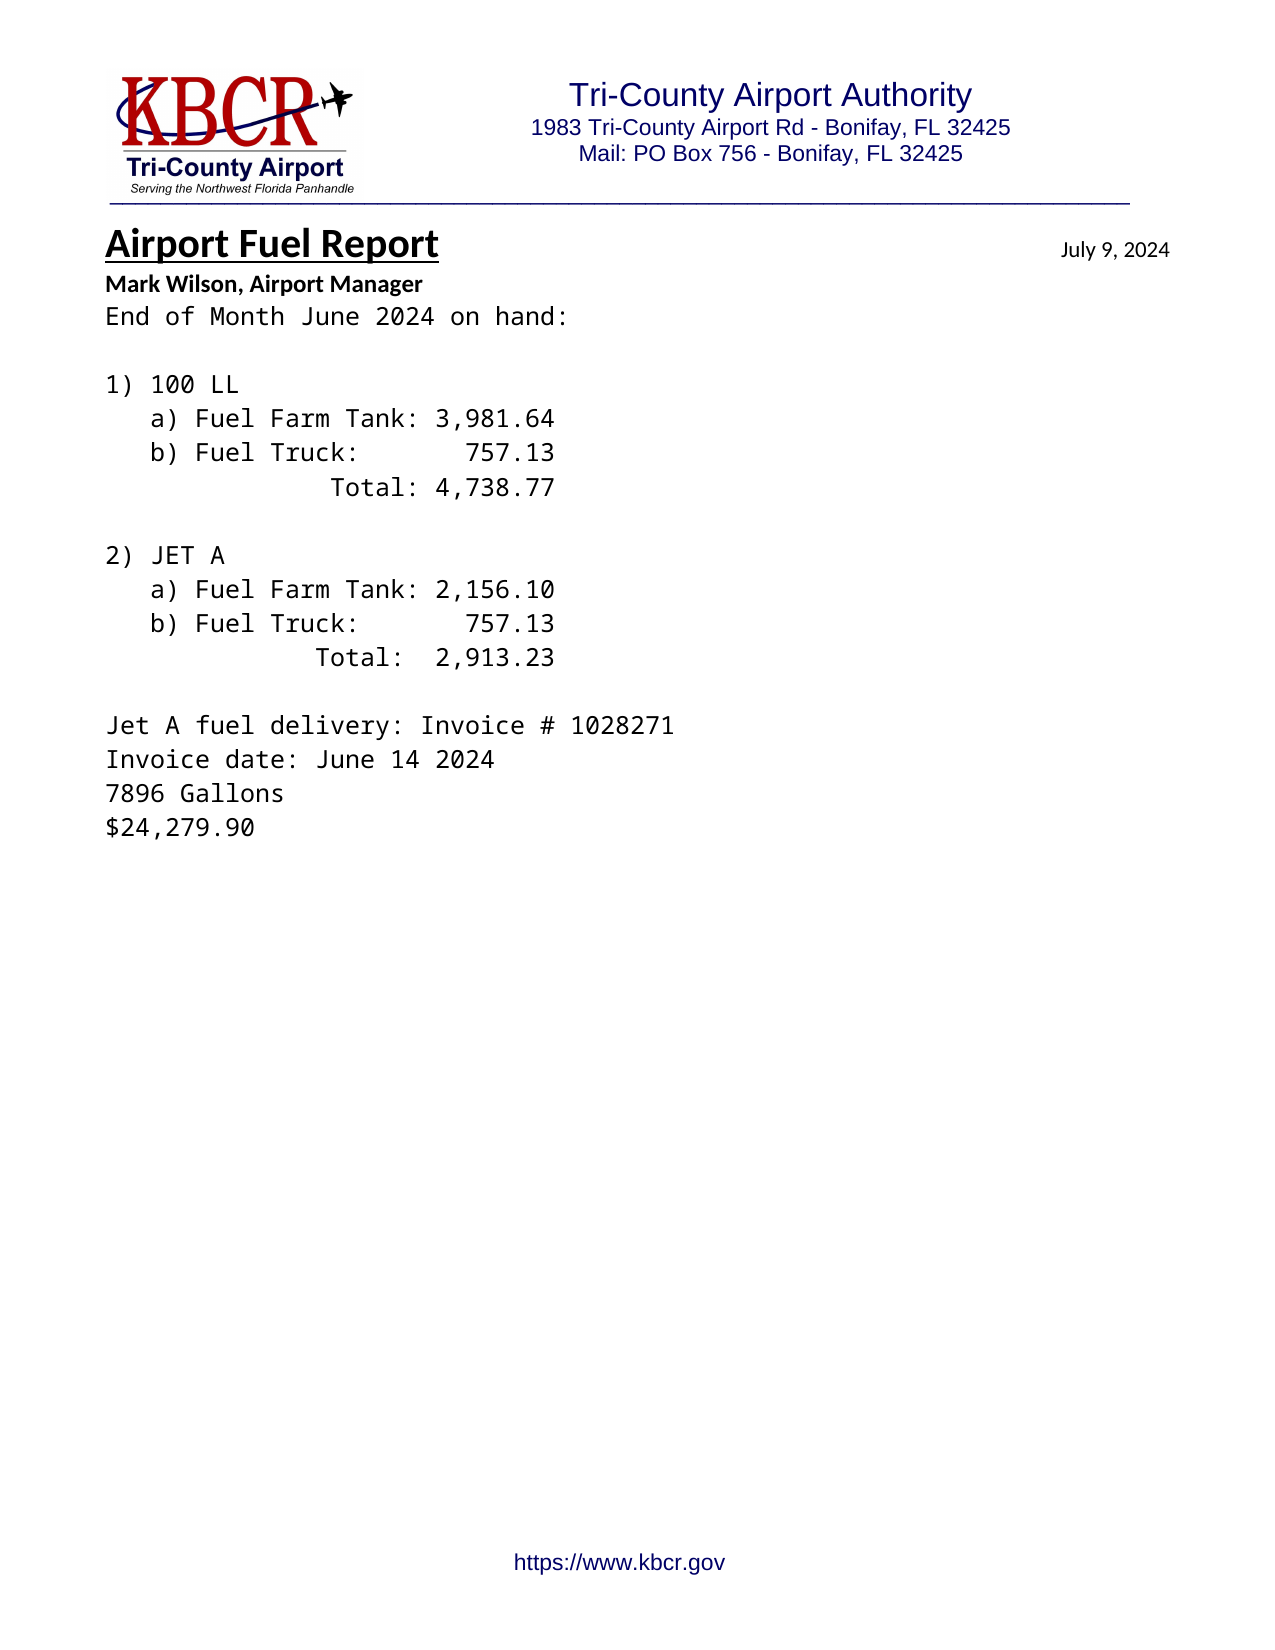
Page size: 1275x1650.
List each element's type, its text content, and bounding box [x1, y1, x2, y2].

text Total: 2,913.23 [105, 639, 1134, 673]
text a) Fuel Farm Tank: 2,156.10 [105, 571, 1134, 605]
text Total: 4,738.77 [105, 469, 1134, 503]
text Jet A fuel delivery: Invoice # 1028271 [105, 708, 1134, 742]
text $24,279.90 [105, 810, 1134, 844]
text Invoice date: June 14 2024 [105, 742, 1134, 776]
text b) Fuel Truck: 757.13 [105, 435, 1134, 469]
text 1) 100 LL [105, 367, 1134, 401]
text 2) JET A [105, 537, 1134, 571]
text End of Month June 2024 on hand: [105, 299, 1134, 333]
text Mark Wilson, Airport Manager [105, 268, 1134, 299]
text 7896 Gallons [105, 776, 1134, 810]
picture [106, 68, 365, 204]
text a) Fuel Farm Tank: 3,981.64 [105, 401, 1134, 435]
text Airport Fuel Report [105, 217, 1134, 268]
text b) Fuel Truck: 757.13 [105, 605, 1134, 639]
